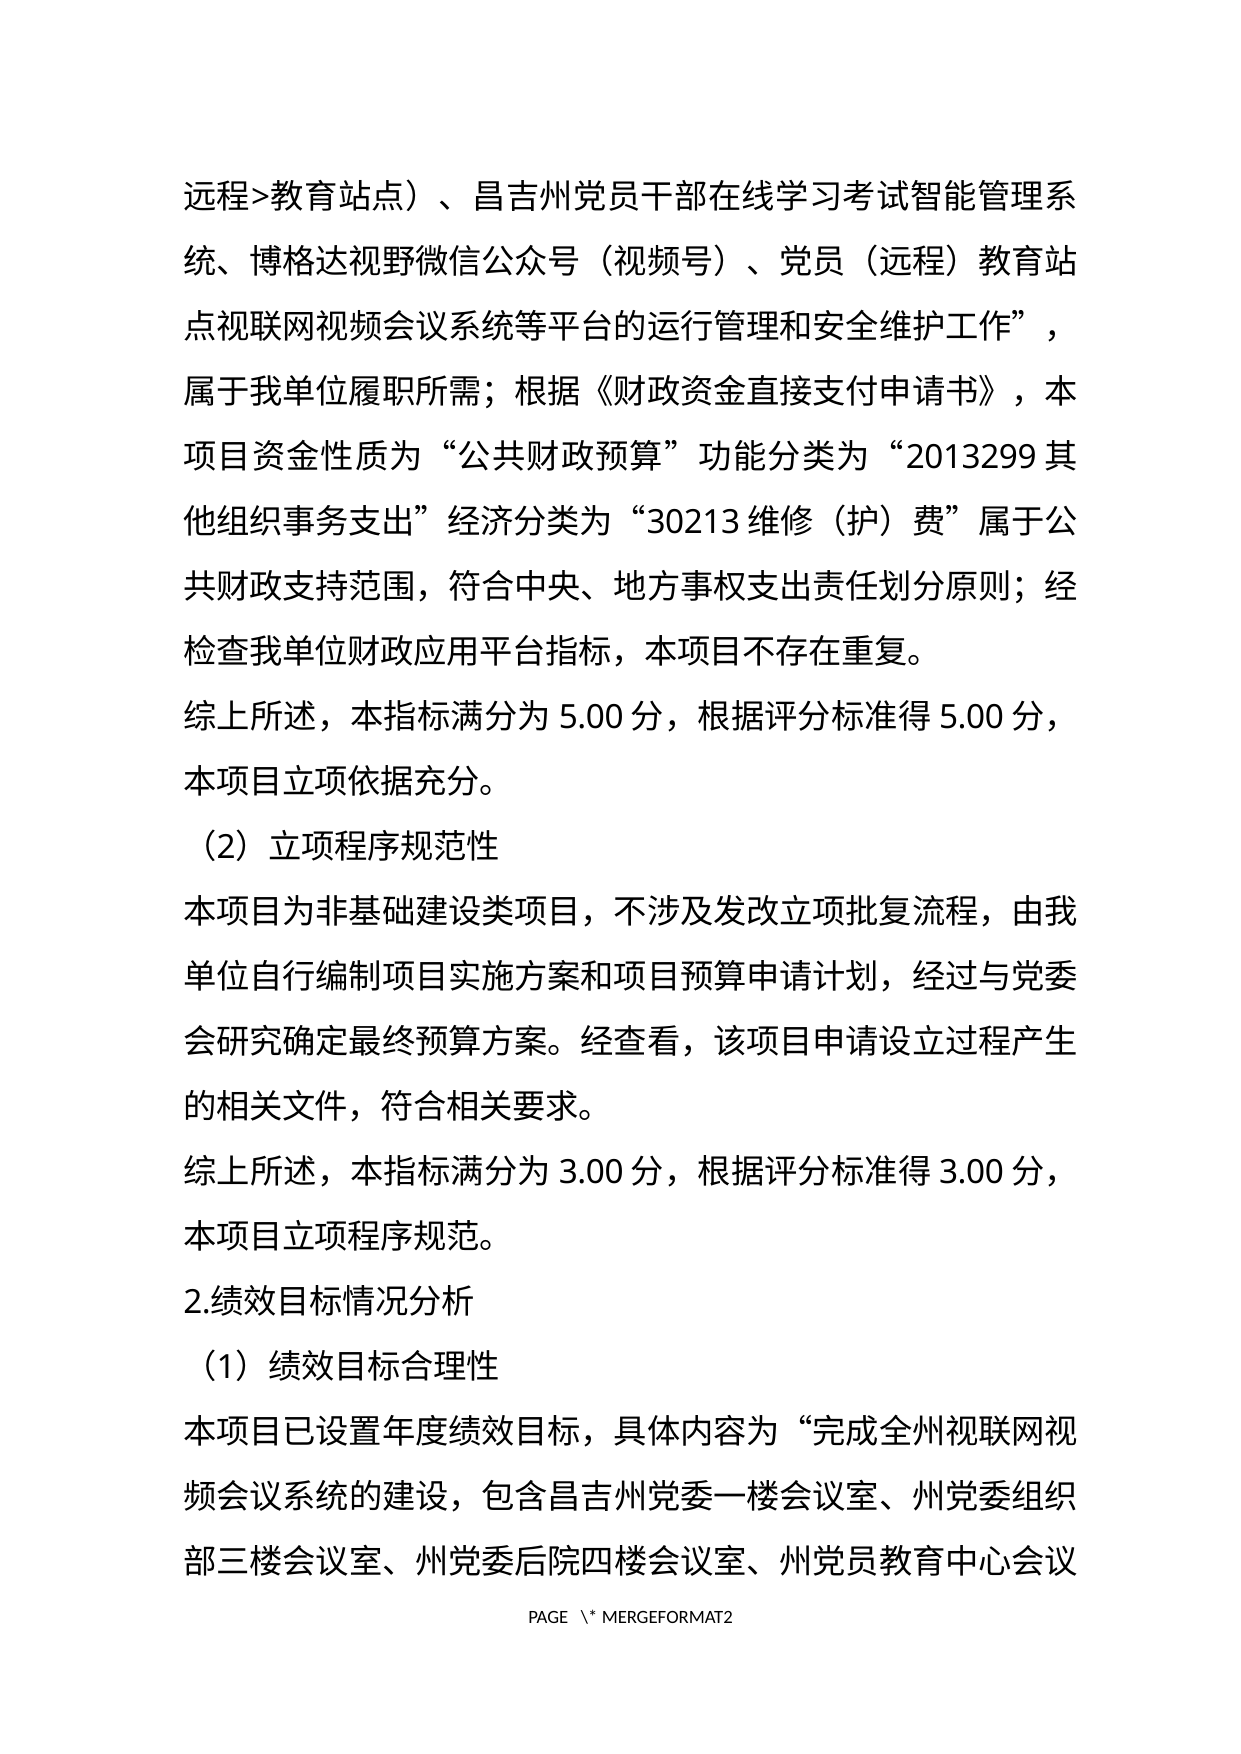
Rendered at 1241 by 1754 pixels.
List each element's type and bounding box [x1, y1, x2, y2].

text [183, 162, 1078, 1592]
